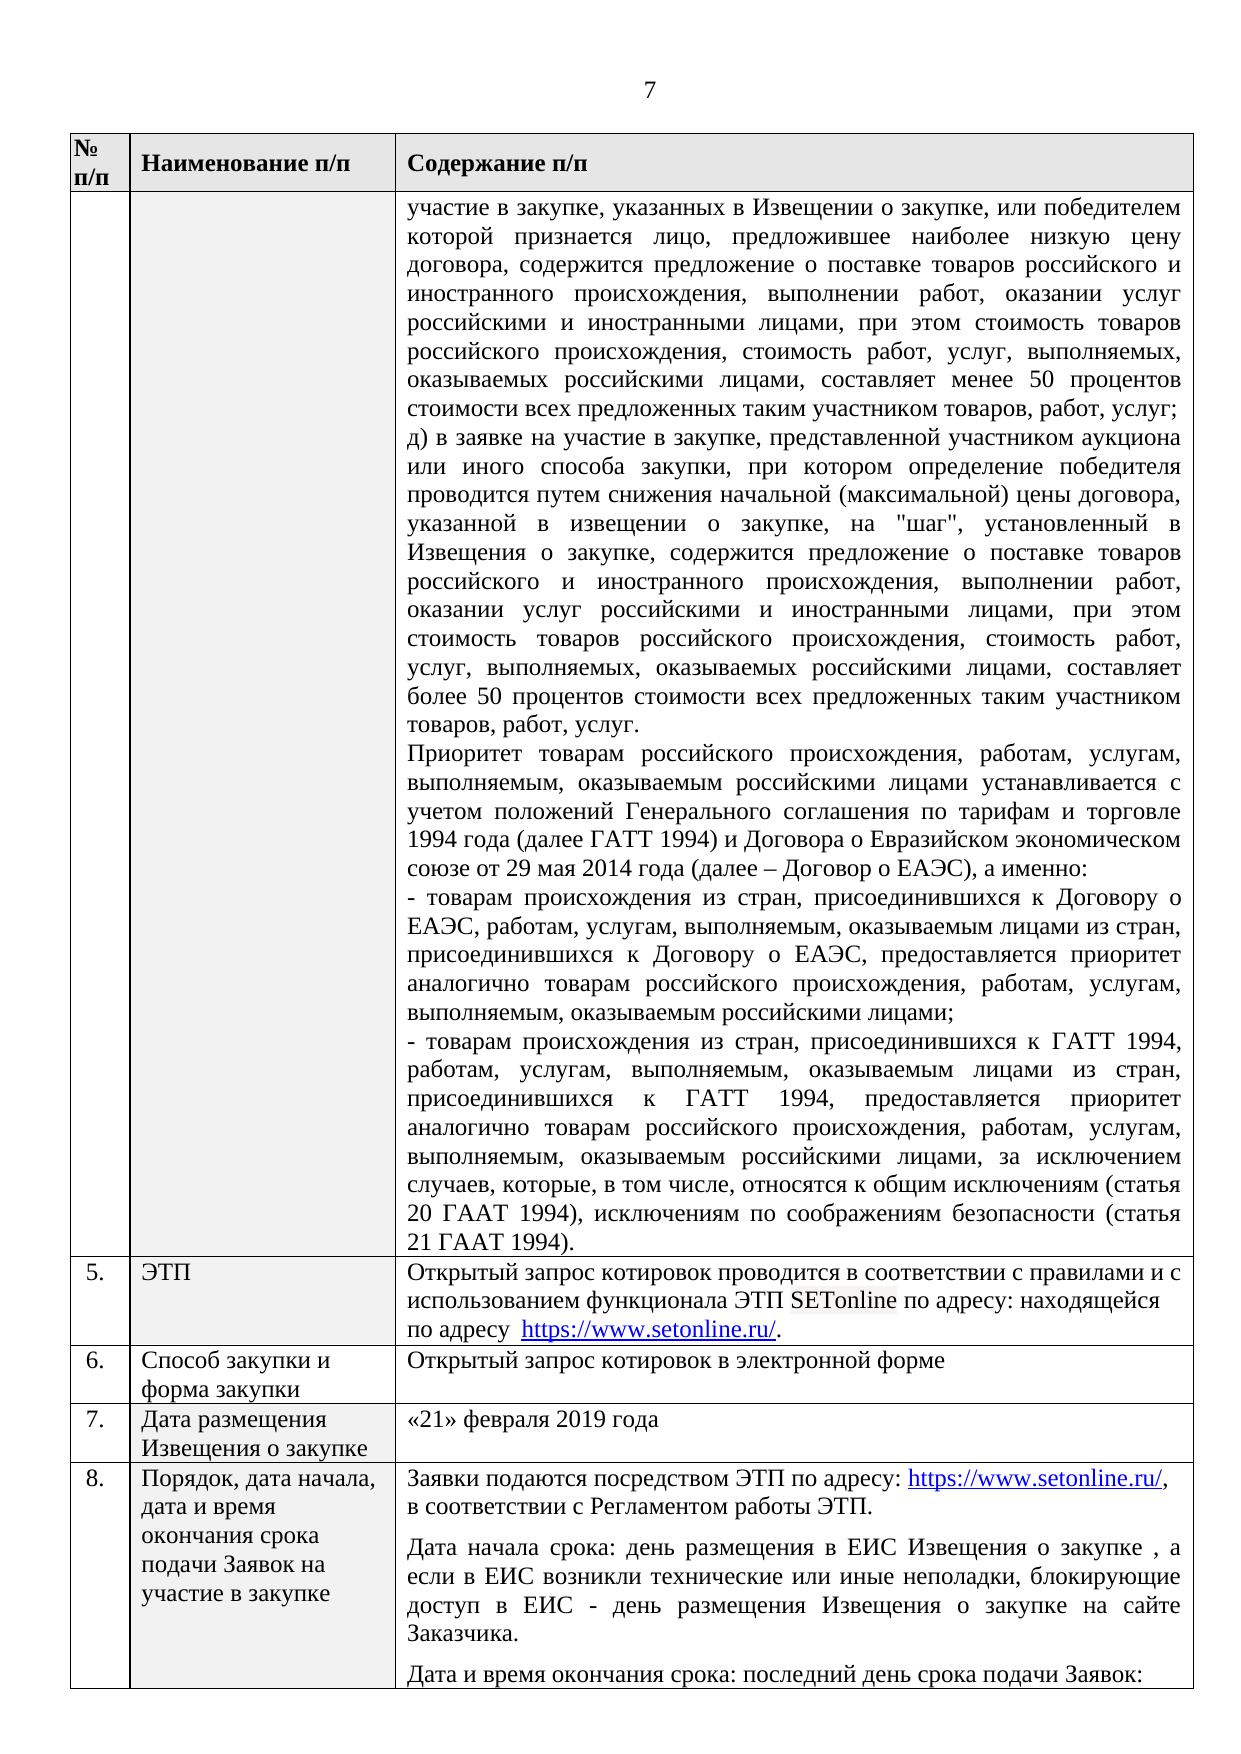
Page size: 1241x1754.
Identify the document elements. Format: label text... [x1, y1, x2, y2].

table_header Содержание п/п [396, 134, 1193, 191]
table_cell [131, 1463, 395, 1688]
table_header Наименование п/п [131, 134, 395, 191]
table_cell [396, 1463, 1193, 1688]
table_cell ЭТП [131, 1257, 395, 1344]
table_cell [396, 192, 1193, 1256]
table_cell Способ закупки и форма закупки [131, 1346, 395, 1403]
table_header № п/п [71, 134, 129, 191]
table_cell Дата размещения Извещения о закупке [131, 1404, 395, 1462]
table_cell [131, 192, 395, 1256]
table_cell [71, 1463, 129, 1688]
table_cell [71, 1257, 129, 1344]
table_cell Открытый запрос котировок в электронной форме [396, 1346, 1193, 1403]
table_cell [71, 1404, 129, 1462]
table_cell Открытый запрос котировок проводится в соответствии с правилами и с использованием функционала ЭТП SETonline по адресу: находящейся по адресу https://www.setonline.ru/. [396, 1257, 1193, 1344]
table_cell [71, 192, 129, 1256]
table_cell [396, 1404, 1193, 1462]
table_cell [71, 1346, 129, 1403]
